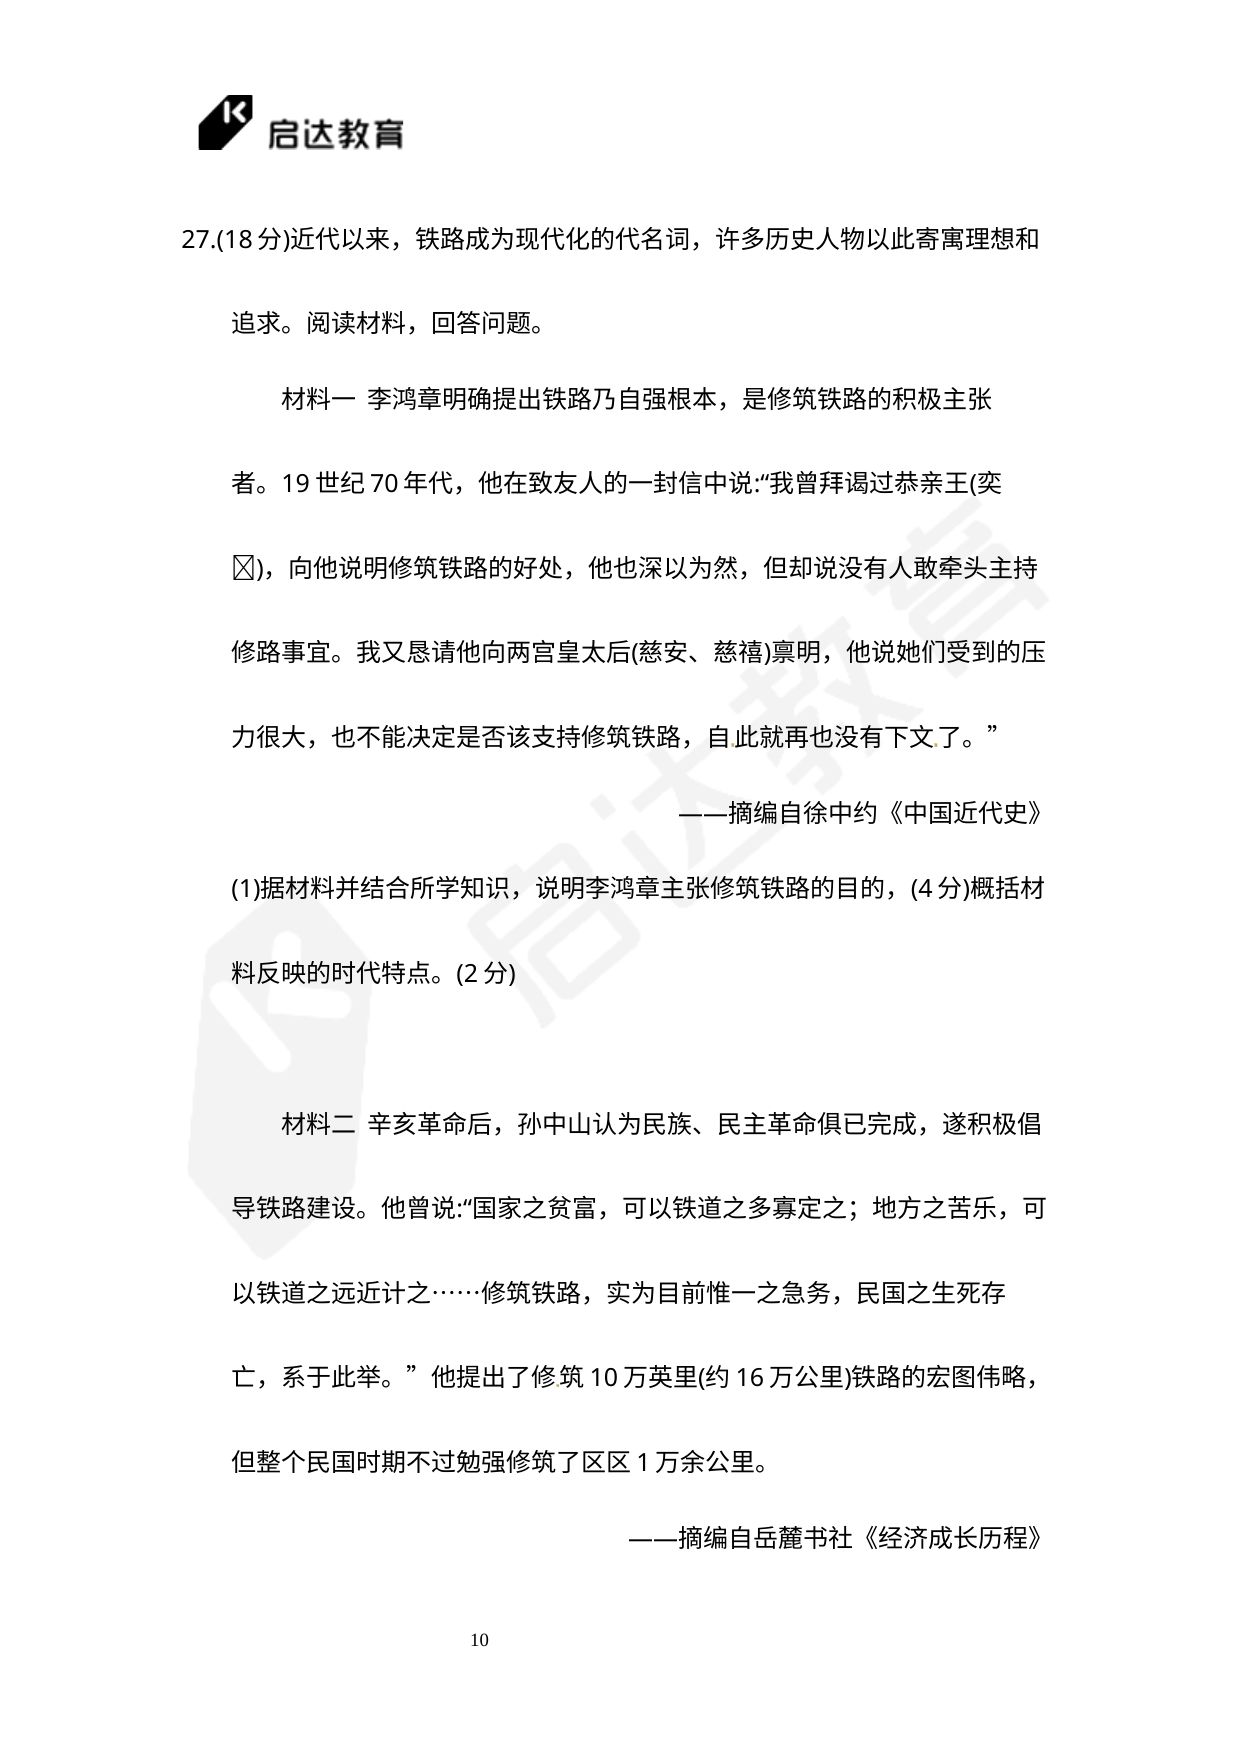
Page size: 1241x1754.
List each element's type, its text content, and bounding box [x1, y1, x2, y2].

text (1)据材料并结合所学知识，说明李鸿章主张修筑铁路的目的，(4分)概括材料反映的时代特点。(2分) [231, 854, 1053, 1004]
text 材料一 李鸿章明确提出铁路乃自强根本，是修筑铁路的积极主张者。19世纪70年代，他在致友人的一封信中说:“我曾拜谒过恭亲王(奕)，向他说明修筑铁路的好处，他也深以为然，但却说没有人敢牵头主持修路事宜。我又恳请他向两宫皇太后(慈安、慈禧)禀明，他说她们受到的压力很大，也不能决定是否该支持修筑铁路，自此就再也没有下文了。” [231, 365, 1053, 768]
text 27.(18分)近代以来，铁路成为现代化的代名词，许多历史人物以此寄寓理想和追求。阅读材料，回答问题。 [181, 205, 1053, 354]
picture [198, 95, 404, 150]
text ——摘编自岳麓书社《经济成长历程》 [231, 1504, 1053, 1569]
text ——摘编自徐中约《中国近代史》 [231, 779, 1053, 844]
text 材料二 辛亥革命后，孙中山认为民族、民主革命俱已完成，遂积极倡导铁路建设。他曾说:“国家之贫富，可以铁道之多寡定之；地方之苦乐，可以铁道之远近计之……修筑铁路，实为目前惟一之急务，民国之生死存亡，系于此举。”他提出了修筑10万英里(约16万公里)铁路的宏图伟略，但整个民国时期不过勉强修筑了区区1万余公里。 [231, 1090, 1053, 1493]
